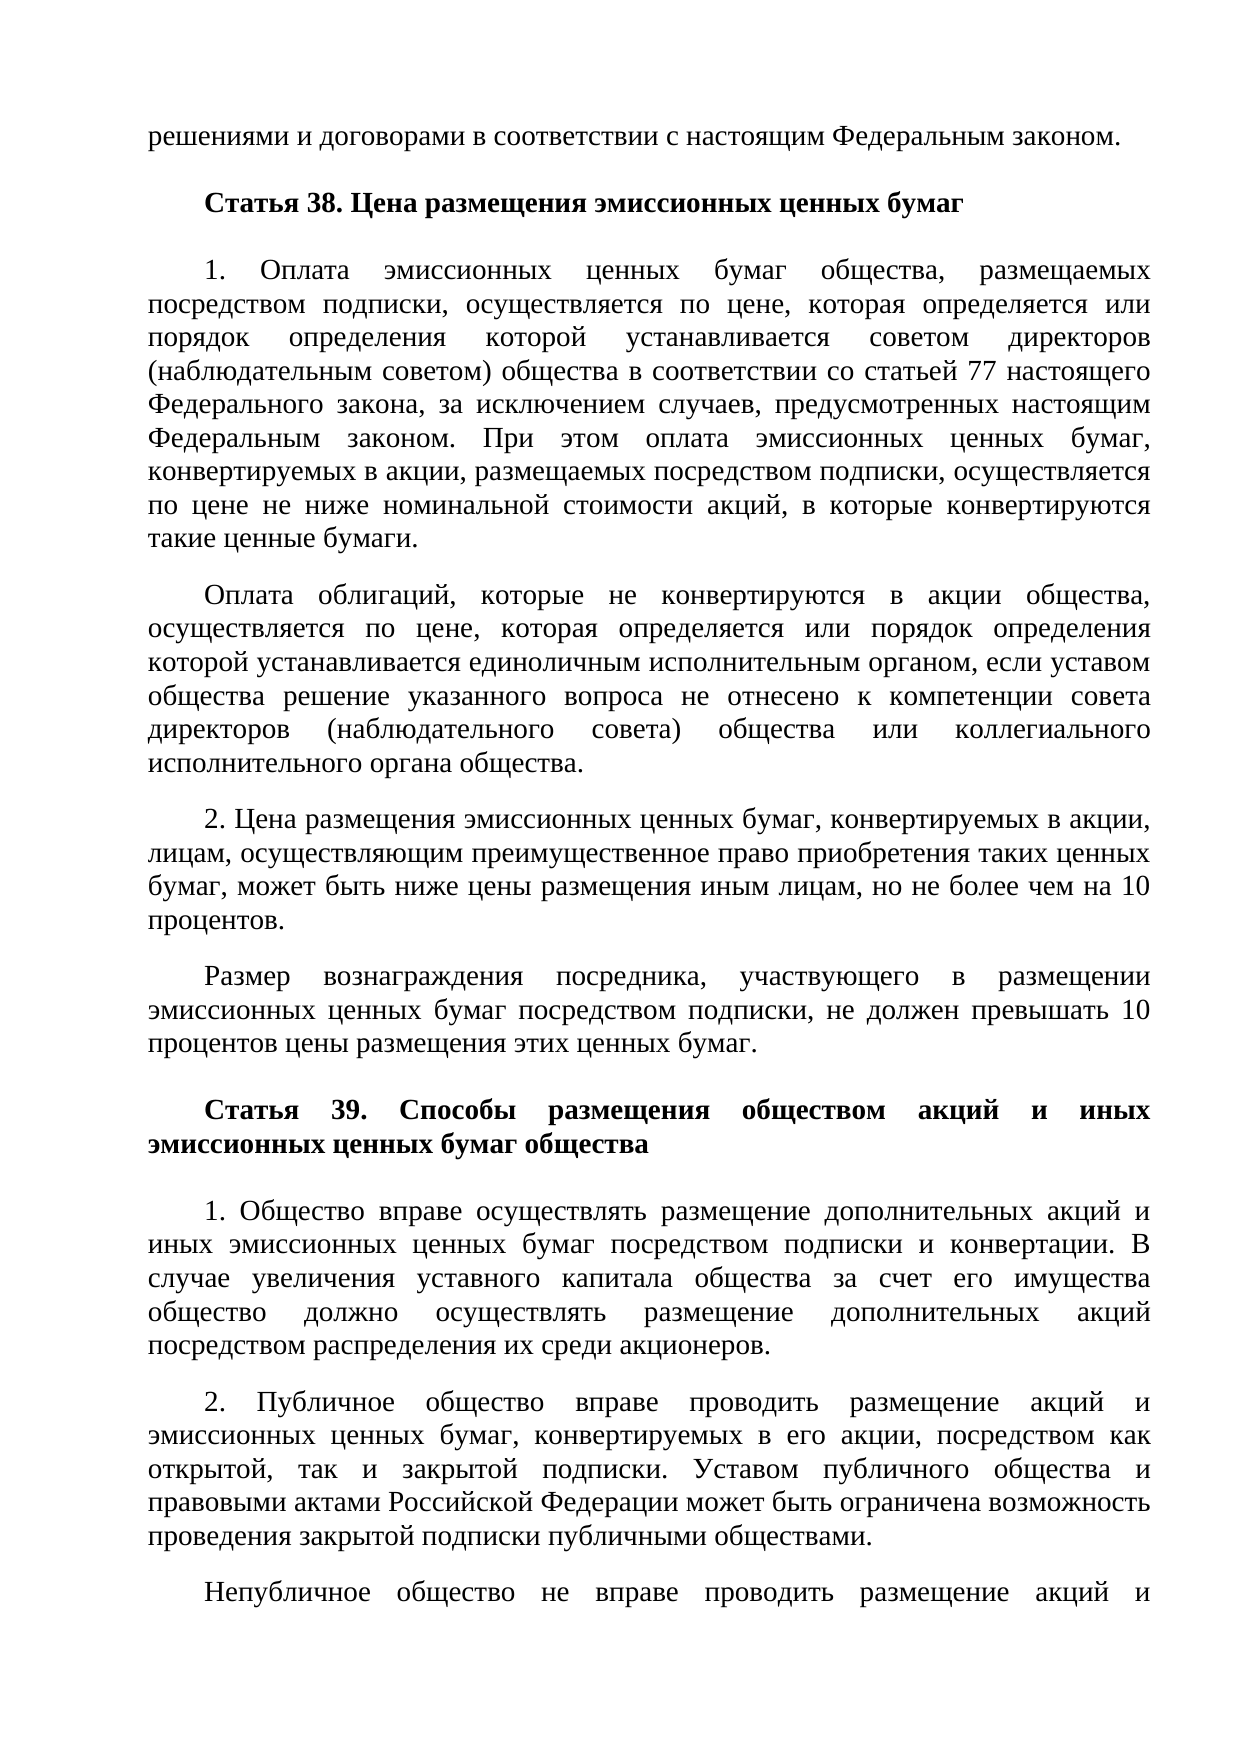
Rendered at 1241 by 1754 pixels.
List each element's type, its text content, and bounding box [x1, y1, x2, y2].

text 1. Общество вправе осуществлять размещение дополнительных акций и иных эмиссионных ценных бумаг посредством подписки и конвертации. В случае увеличения уставного капитала общества за счет его имущества общество должно осуществлять размещение дополнительных акций посредством распределения их среди акционеров. [148, 1193, 1152, 1361]
title Статья 39. Способы размещения обществом акций и иных эмиссионных ценных бумаг общества [148, 1092, 1152, 1159]
text 2. Публичное общество вправе проводить размещение акций и эмиссионных ценных бумаг, конвертируемых в его акции, посредством как открытой, так и закрытой подписки. Уставом публичного общества и правовыми актами Российской Федерации может быть ограничена возможность проведения закрытой подписки публичными обществами. [148, 1384, 1152, 1551]
text Размер вознаграждения посредника, участвующего в размещении эмиссионных ценных бумаг посредством подписки, не должен превышать 10 процентов цены размещения этих ценных бумаг. [148, 958, 1152, 1059]
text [148, 118, 1152, 152]
text 2. Цена размещения эмиссионных ценных бумаг, конвертируемых в акции, лицам, осуществляющим преимущественное право приобретения таких ценных бумаг, может быть ниже цены размещения иным лицам, но не более чем на 10 процентов. [148, 801, 1152, 935]
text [148, 1574, 1152, 1608]
title Статья 38. Цена размещения эмиссионных ценных бумаг [148, 185, 1152, 219]
text 1. Оплата эмиссионных ценных бумаг общества, размещаемых посредством подписки, осуществляется по цене, которая определяется или порядок определения которой устанавливается советом директоров (наблюдательным советом) общества в соответствии со статьей 77 настоящего Федерального закона, за исключением случаев, предусмотренных настоящим Федеральным законом. При этом оплата эмиссионных ценных бумаг, конвертируемых в акции, размещаемых посредством подписки, осуществляется по цене не ниже номинальной стоимости акций, в которые конвертируются такие ценные бумаги. [148, 252, 1152, 554]
text Оплата облигаций, которые не конвертируются в акции общества, осуществляется по цене, которая определяется или порядок определения которой устанавливается единоличным исполнительным органом, если уставом общества решение указанного вопроса не отнесено к компетенции совета директоров (наблюдательного совета) общества или коллегиального исполнительного органа общества. [148, 577, 1152, 778]
